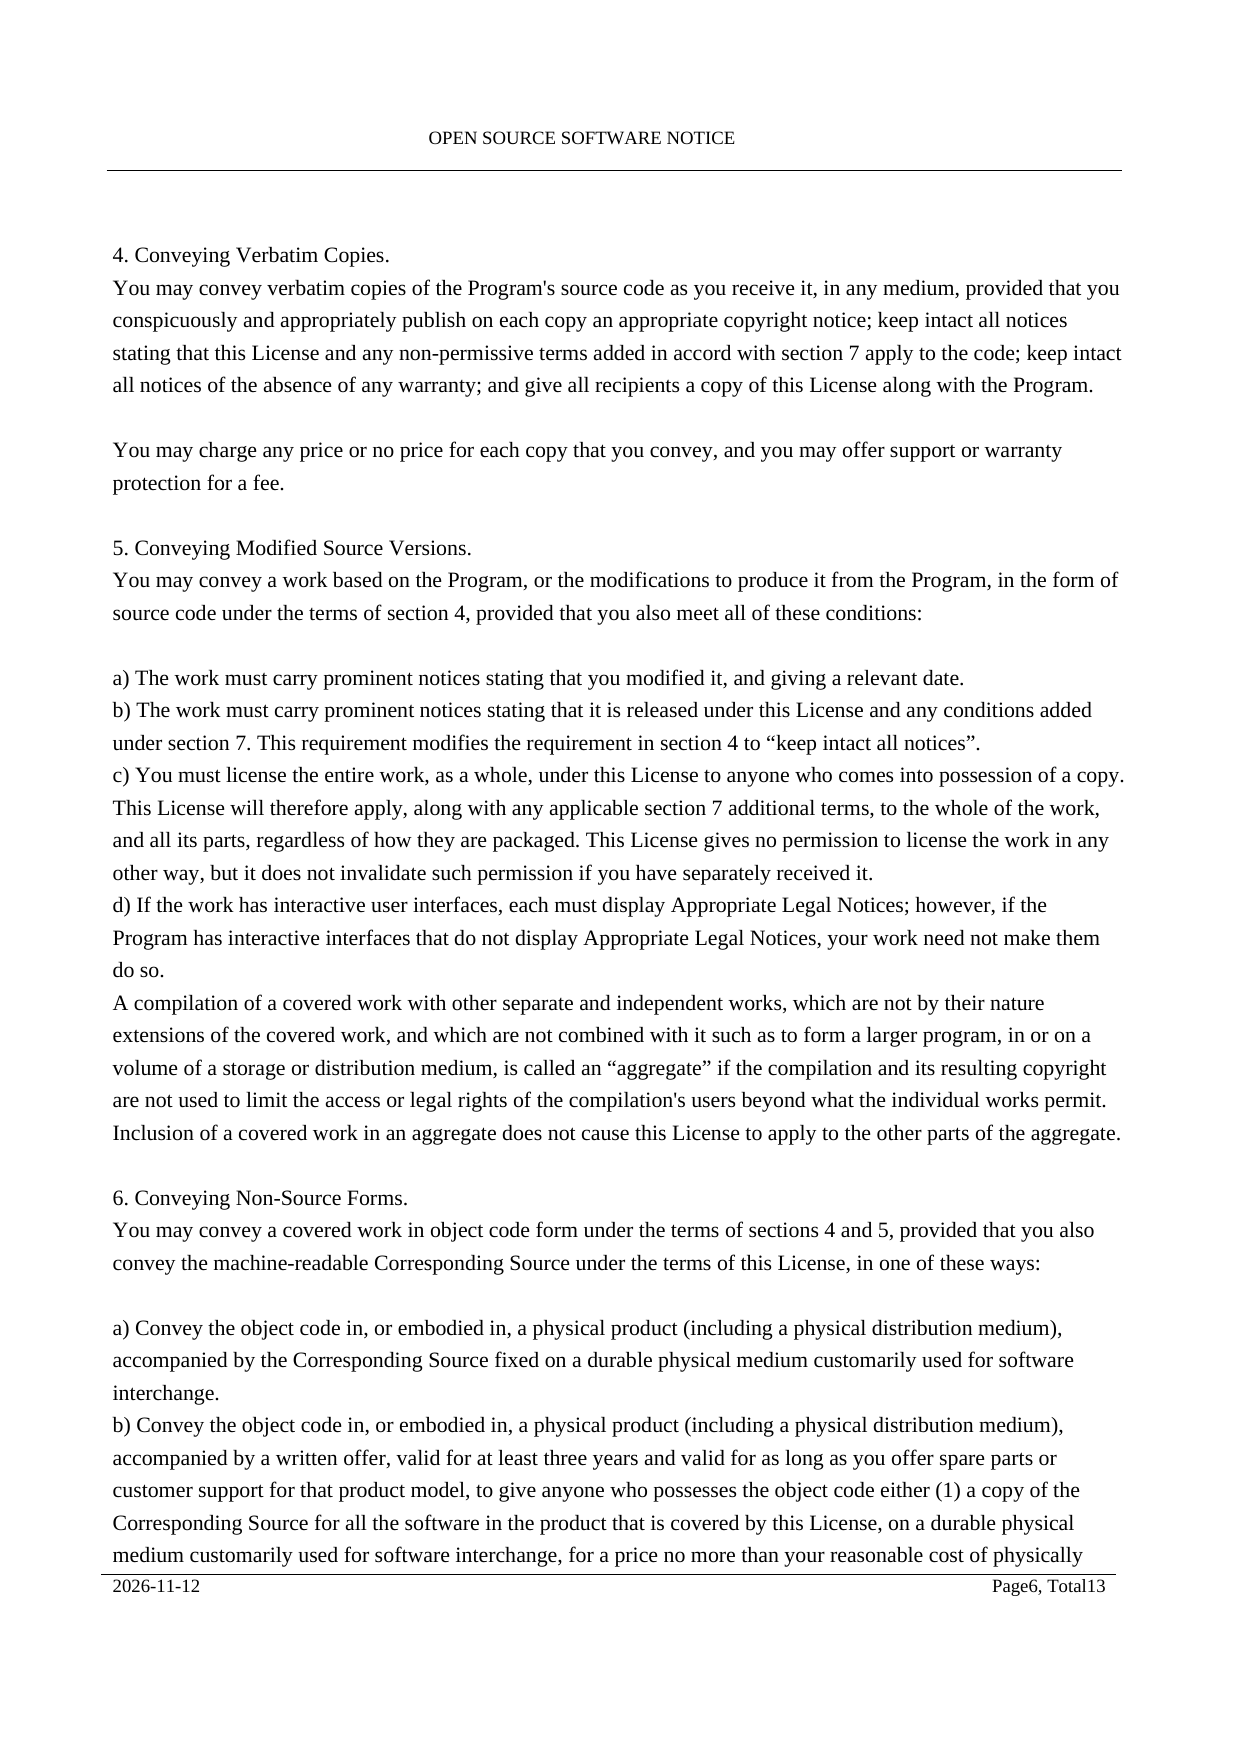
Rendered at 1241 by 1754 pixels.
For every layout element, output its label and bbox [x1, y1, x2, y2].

text [112, 206, 1128, 1571]
